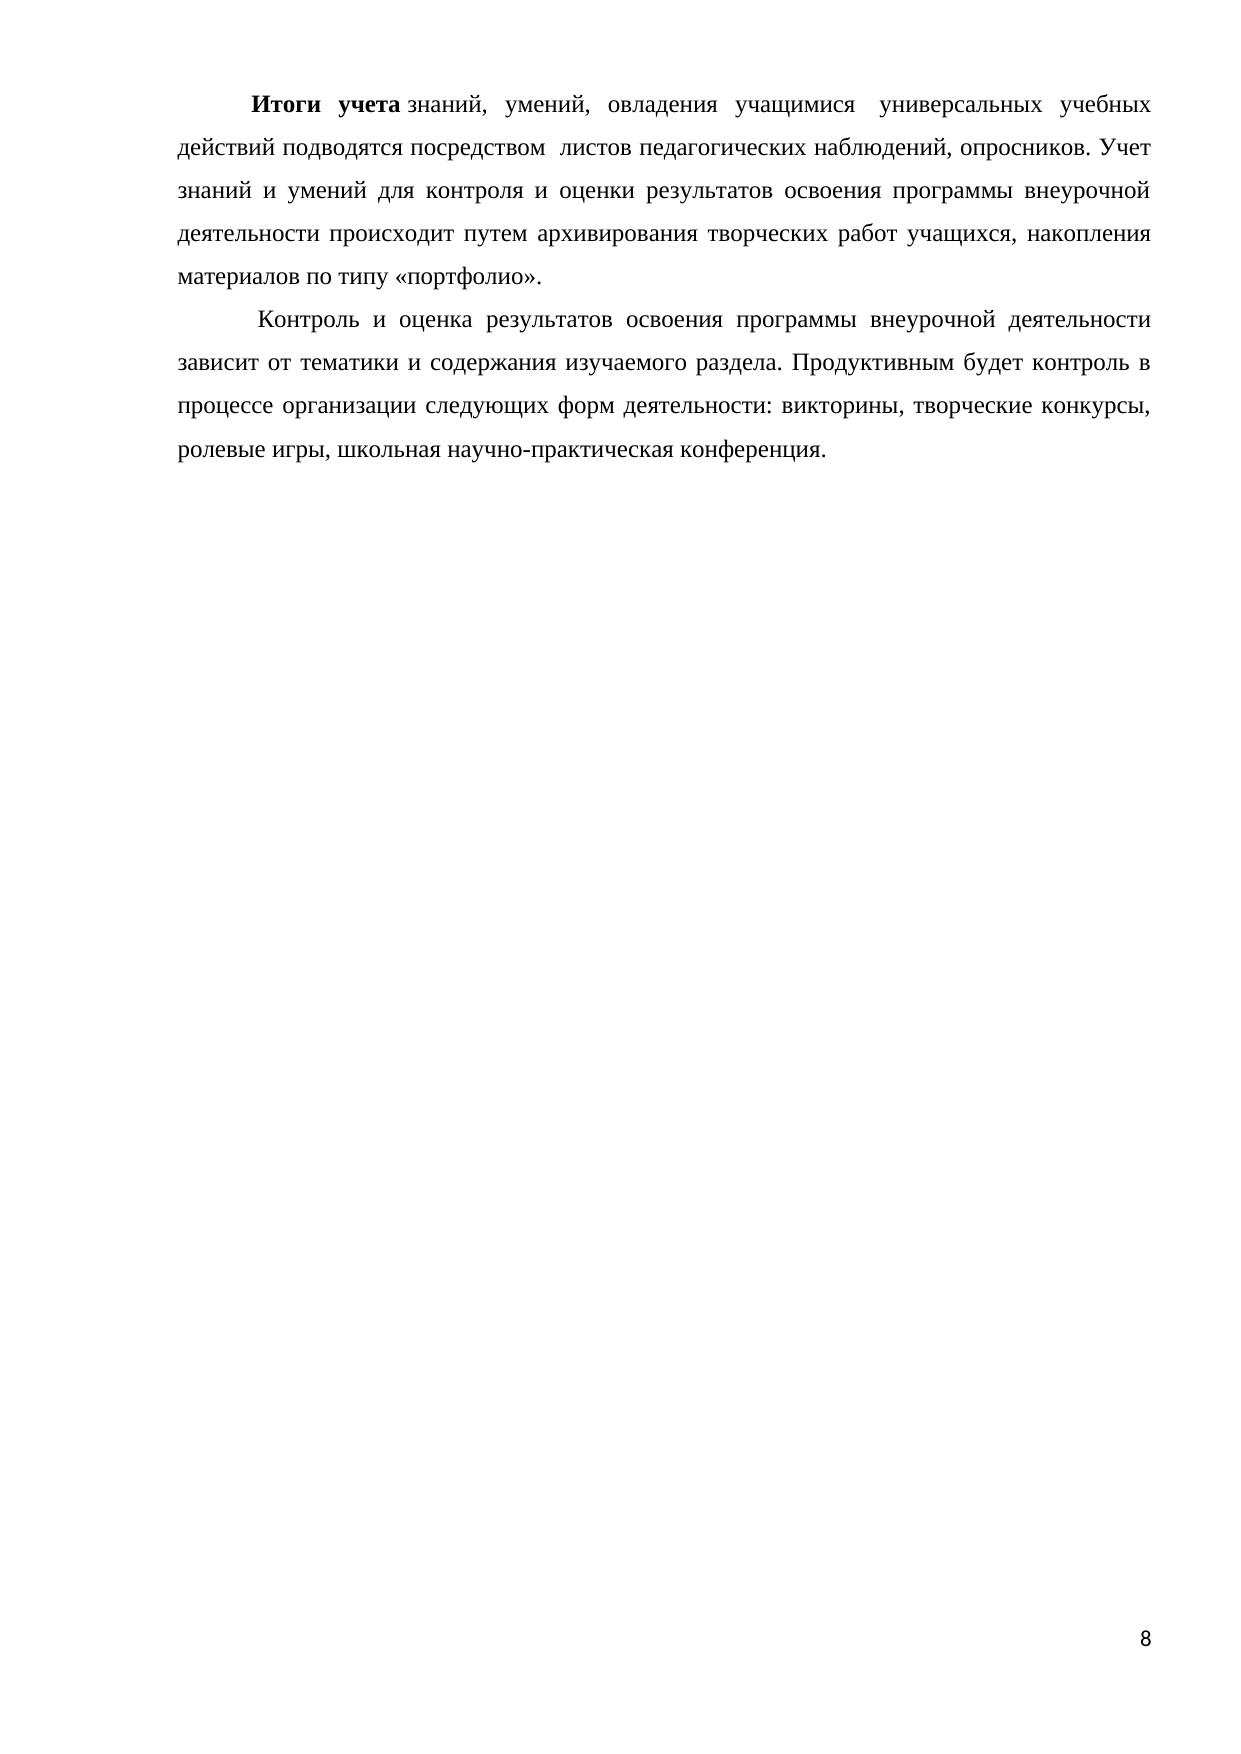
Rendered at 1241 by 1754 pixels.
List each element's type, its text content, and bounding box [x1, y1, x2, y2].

text Итоги учета знаний, умений, овладения учащимися универсальных учебных действий подводятся посредством листов педагогических наблюдений, опросников. Учет знаний и умений для контроля и оценки результатов освоения программы внеурочной деятельности происходит путем архивирования творческих работ учащихся, накопления материалов по типу «портфолио». [177, 89, 1152, 290]
text Контроль и оценка результатов освоения программы внеурочной деятельности зависит от тематики и содержания изучаемого раздела. Продуктивным будет контроль в процессе организации следующих форм деятельности: викторины, творческие конкурсы, ролевые игры, школьная научно-практическая конференция. [177, 304, 1152, 462]
